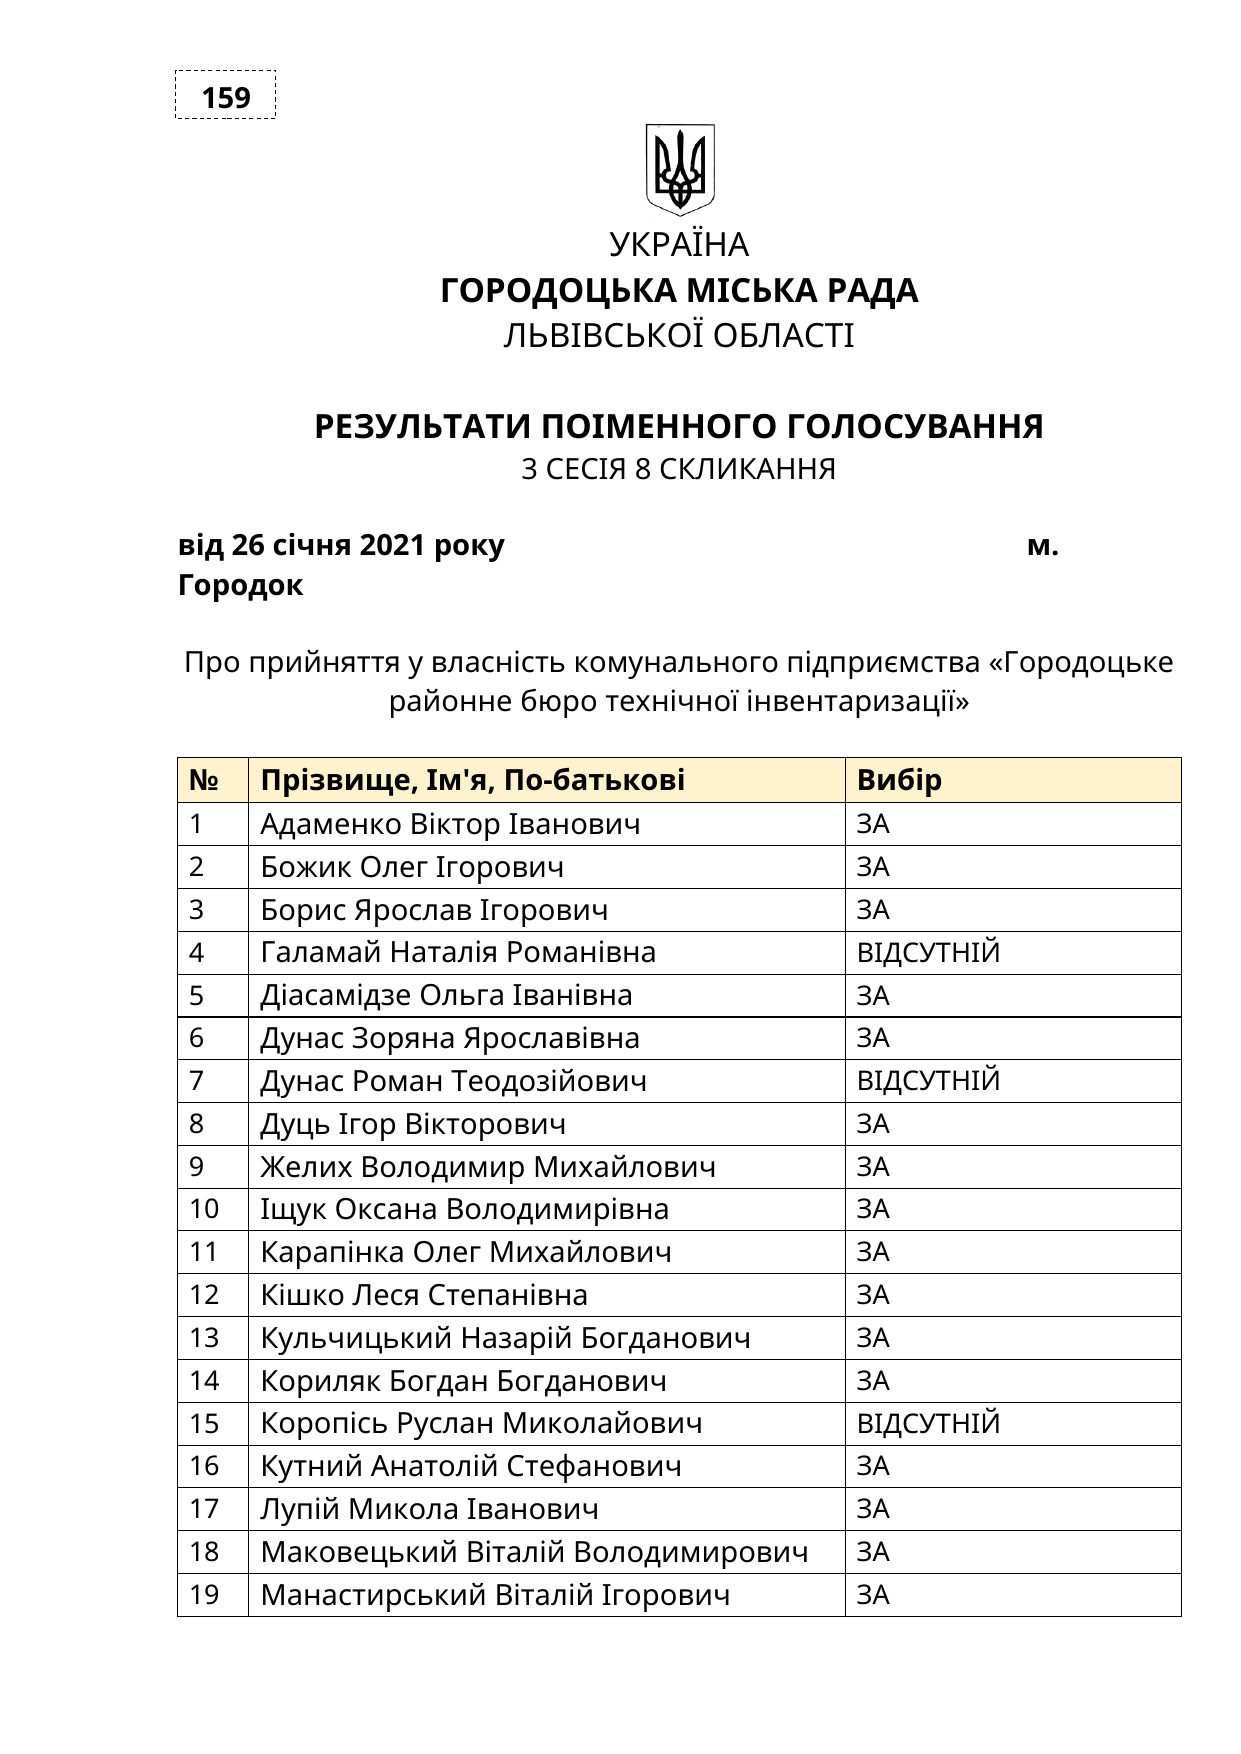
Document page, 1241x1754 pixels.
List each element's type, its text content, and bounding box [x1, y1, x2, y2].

table_cell ЗА [846, 1446, 1181, 1487]
table_cell 18 [178, 1531, 248, 1573]
table_cell 9 [178, 1146, 248, 1188]
table_cell Лупій Микола Іванович [249, 1488, 845, 1530]
table_cell 2 [178, 846, 248, 888]
table_cell ЗА [846, 1274, 1181, 1316]
table_cell Кульчицький Назарій Богданович [249, 1317, 845, 1359]
table_cell 17 [178, 1488, 248, 1530]
table_cell ЗА [846, 1189, 1181, 1230]
table_cell 14 [178, 1360, 248, 1402]
table_cell 4 [178, 932, 248, 973]
table_cell 3 [178, 889, 248, 931]
table_cell Коропісь Руслан Миколайович [249, 1403, 845, 1444]
table_cell ЗА [846, 1103, 1181, 1145]
table_cell 13 [178, 1317, 248, 1359]
table_cell ЗА [846, 1360, 1181, 1402]
table_cell Кішко Леся Степанівна [249, 1274, 845, 1316]
table_cell ЗА [846, 1574, 1181, 1616]
text 3 СЕСІЯ 8 СКЛИКАННЯ [177, 448, 1181, 488]
table_cell Желих Володимир Михайлович [249, 1146, 845, 1188]
table_cell 8 [178, 1103, 248, 1145]
text УКРАЇНА [177, 221, 1181, 266]
text Про прийняття у власність комунального підприємства «Городоцьке районне бюро технічної інвентаризації» [177, 641, 1181, 720]
table_cell ЗА [846, 1146, 1181, 1188]
table_header Вибір [846, 758, 1181, 802]
table_cell Дунас Зоряна Ярославівна [249, 1018, 845, 1059]
text ЛЬВІВСЬКОЇ ОБЛАСТІ [177, 312, 1181, 357]
table_cell 11 [178, 1231, 248, 1273]
table_cell Маковецький Віталій Володимирович [249, 1531, 845, 1573]
table_cell 7 [178, 1060, 248, 1102]
table_cell ЗА [846, 1488, 1181, 1530]
table_cell ЗА [846, 889, 1181, 931]
table_cell ВІДСУТНІЙ [846, 1060, 1181, 1102]
table_cell 16 [178, 1446, 248, 1487]
table_cell Карапінка Олег Михайлович [249, 1231, 845, 1273]
table_cell ЗА [846, 1317, 1181, 1359]
table_cell 1 [178, 803, 248, 845]
table_cell Іщук Оксана Володимирівна [249, 1189, 845, 1230]
table_cell Борис Ярослав Ігорович [249, 889, 845, 931]
text РЕЗУЛЬТАТИ ПОІМЕННОГО ГОЛОСУВАННЯ [177, 403, 1181, 448]
table_cell ВІДСУТНІЙ [846, 1403, 1181, 1444]
picture [633, 118, 726, 221]
table_cell Галамай Наталія Романівна [249, 932, 845, 973]
table_cell ЗА [846, 975, 1181, 1016]
text від 26 січня 2021 року м. Городок [177, 525, 1181, 604]
table_cell 19 [178, 1574, 248, 1616]
table_cell 15 [178, 1403, 248, 1444]
table_cell Дуць Ігор Вікторович [249, 1103, 845, 1145]
table_cell ЗА [846, 803, 1181, 845]
table_cell Манастирський Віталій Ігорович [249, 1574, 845, 1616]
table_cell ЗА [846, 846, 1181, 888]
table_cell ВІДСУТНІЙ [846, 932, 1181, 973]
table_cell 6 [178, 1018, 248, 1059]
table_cell ЗА [846, 1018, 1181, 1059]
table_cell 5 [178, 975, 248, 1016]
table_cell Кутний Анатолій Стефанович [249, 1446, 845, 1487]
table_cell ЗА [846, 1531, 1181, 1573]
table_cell Божик Олег Ігорович [249, 846, 845, 888]
table_cell 12 [178, 1274, 248, 1316]
table_cell Кориляк Богдан Богданович [249, 1360, 845, 1402]
text ГОРОДОЦЬКА МІСЬКА РАДА [177, 266, 1181, 312]
table_cell Адаменко Віктор Іванович [249, 803, 845, 845]
table_header Прізвище, Ім'я, По-батькові [249, 758, 845, 802]
table_cell Діасамідзе Ольга Іванівна [249, 975, 845, 1016]
table_header № [178, 758, 248, 802]
table_cell 10 [178, 1189, 248, 1230]
table_cell Дунас Роман Теодозійович [249, 1060, 845, 1102]
table_cell ЗА [846, 1231, 1181, 1273]
